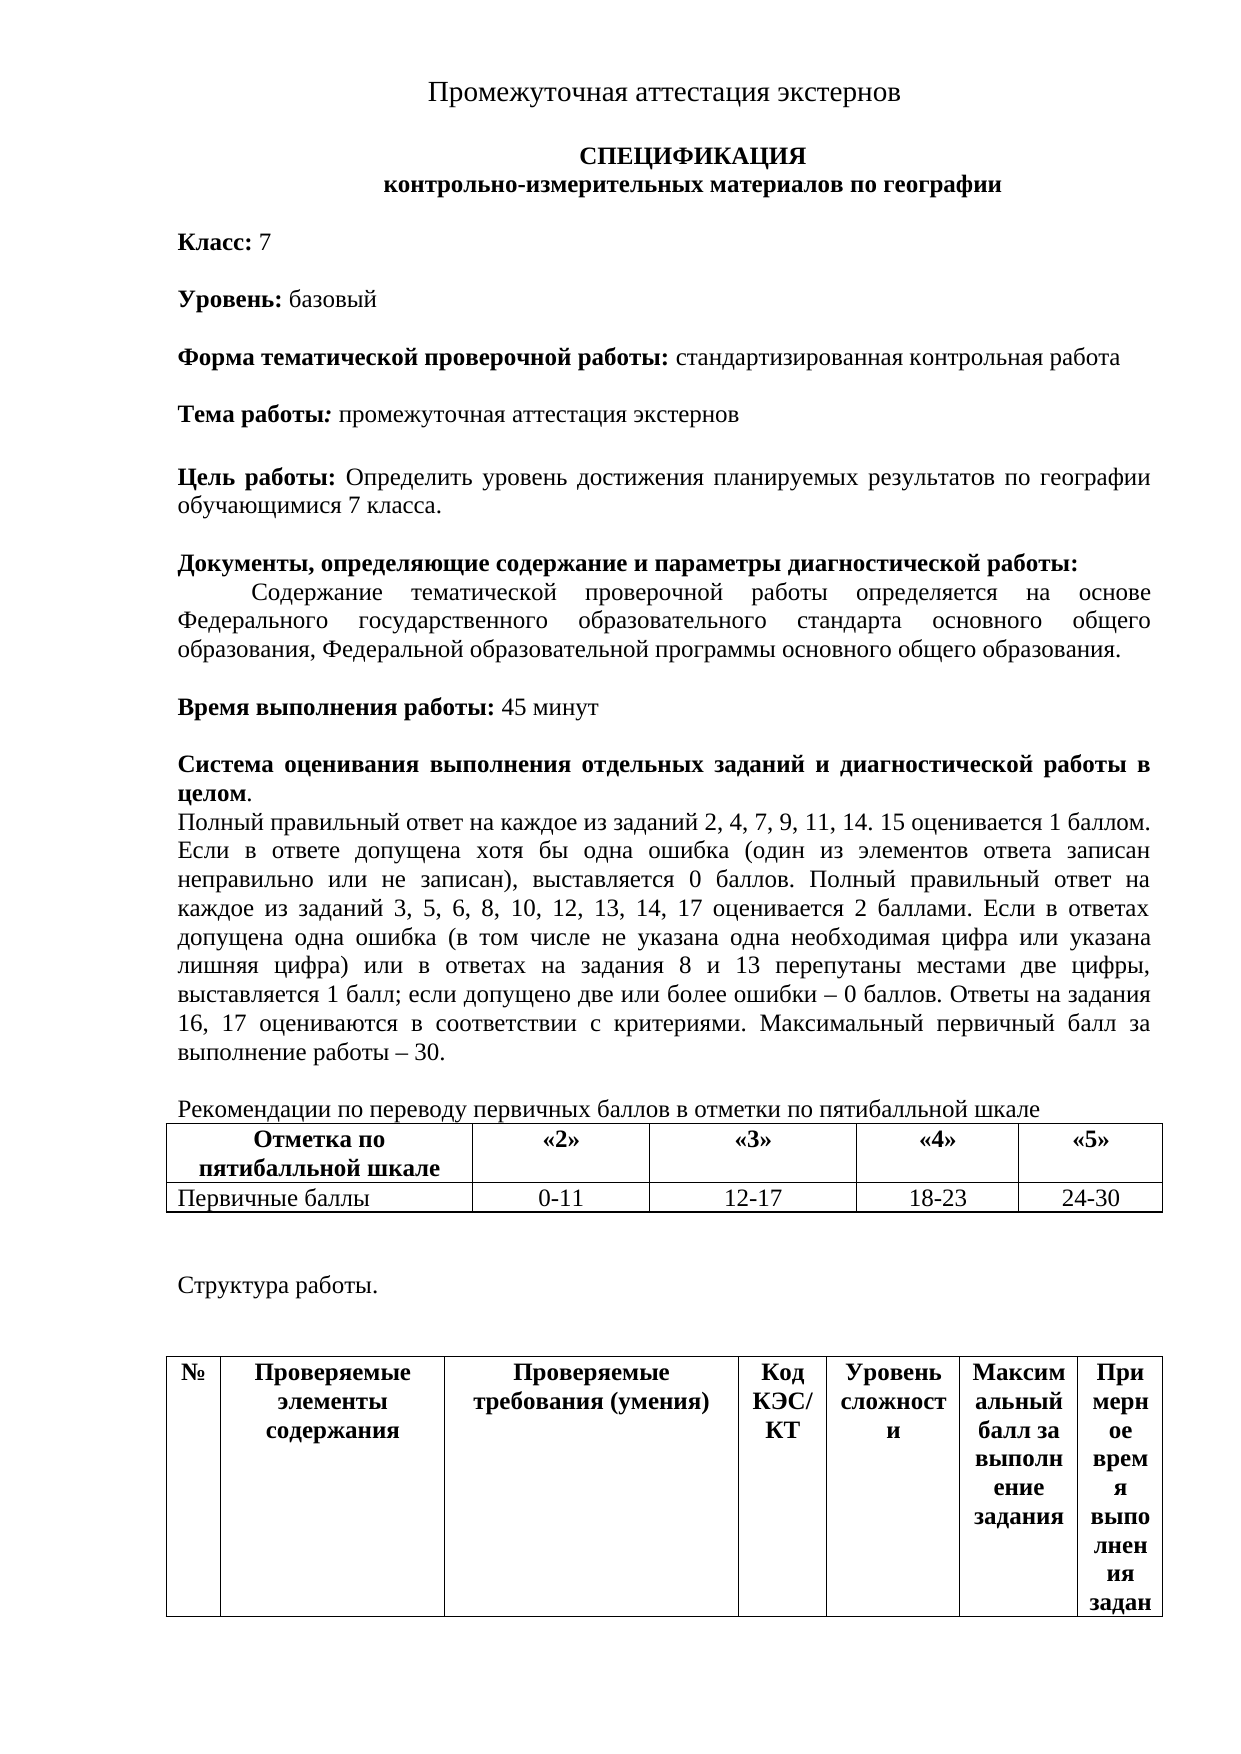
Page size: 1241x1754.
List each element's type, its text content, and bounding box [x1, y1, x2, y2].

table_cell 0-11 [473, 1183, 649, 1211]
table_cell 24-30 [1019, 1183, 1162, 1211]
table_cell 18-23 [857, 1183, 1018, 1211]
text Время выполнения работы: 45 минут [177, 692, 1152, 721]
table_header Уровень сложности [827, 1357, 959, 1616]
text Тема работы: промежуточная аттестация экстернов [177, 399, 1152, 428]
text Полный правильный ответ на каждое из заданий 2, 4, 7, 9, 11, 14. 15 оценивается 1 баллом. Если в ответе допущена хотя бы одна ошибка (один из элементов ответа записан неправильно или не записан), выставляется 0 баллов. Полный правильный ответ на каждое из заданий 3, 5, 6, 8, 10, 12, 13, 14, 17 оценивается 2 баллами. Если в ответах допущена одна ошибка (в том числе не указана одна необходимая цифра или указана лишняя цифра) или в ответах на задания 8 и 13 перепутаны местами две цифры, выставляется 1 балл; если допущено две или более ошибки – 0 баллов. Ответы на задания 16, 17 оцениваются в соответствии с критериями. Максимальный первичный балл за выполнение работы – 30. [177, 807, 1152, 1066]
text Структура работы. [177, 1270, 1152, 1299]
text Класс: 7 [177, 227, 1152, 256]
text СПЕЦИФИКАЦИЯ [233, 141, 1152, 169]
table_header «4» [857, 1124, 1018, 1182]
table_header «3» [650, 1124, 856, 1182]
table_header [445, 1357, 738, 1616]
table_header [960, 1357, 1077, 1616]
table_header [1078, 1357, 1162, 1616]
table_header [221, 1357, 444, 1616]
text Форма тематической проверочной работы: стандартизированная контрольная работа [177, 342, 1152, 371]
text контрольно-измерительных материалов по географии [233, 169, 1152, 198]
text Рекомендации по переводу первичных баллов в отметки по пятибалльной шкале [177, 1094, 1152, 1123]
table_header «5» [1019, 1124, 1162, 1182]
table_cell 12-17 [650, 1183, 856, 1211]
text Уровень: базовый [177, 284, 1152, 313]
text Содержание тематической проверочной работы определяется на основе Федерального государственного образовательного стандарта основного общего образования, Федеральной образовательной программы основного общего образования. [177, 577, 1152, 663]
table_header Отметка по пятибалльной шкале [167, 1124, 472, 1182]
table_cell Первичные баллы [167, 1183, 472, 1211]
text Цель работы: Определить уровень достижения планируемых результатов по географии обучающимися 7 класса. [177, 462, 1152, 519]
table_header Код КЭС/ КТ [739, 1357, 826, 1616]
text Документы, определяющие содержание и параметры диагностической работы: [177, 548, 1152, 577]
table_header «2» [473, 1124, 649, 1182]
text Система оценивания выполнения отдельных заданий и диагностической работы в целом. [177, 749, 1152, 807]
table_header № [167, 1357, 220, 1616]
